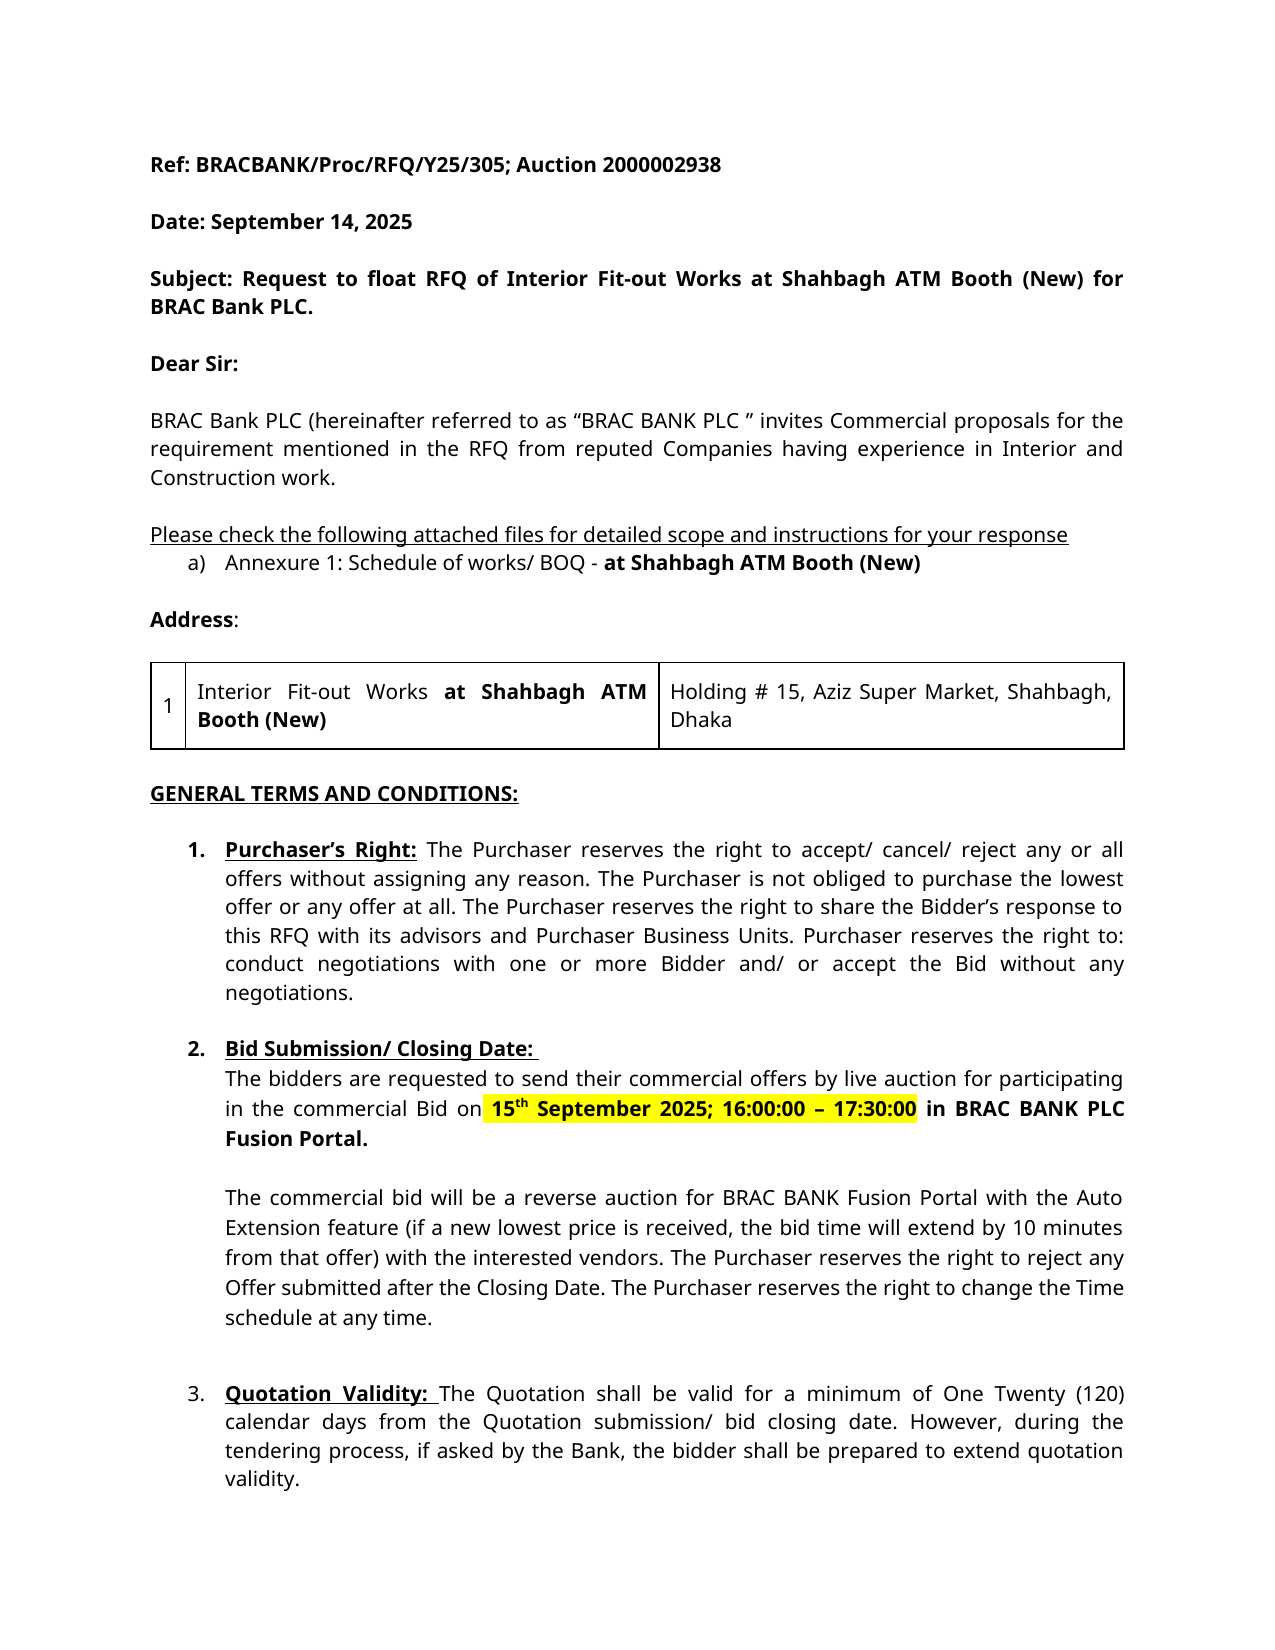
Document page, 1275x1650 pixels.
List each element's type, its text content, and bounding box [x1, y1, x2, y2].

list Bid Submission/ Closing Date: [187, 1034, 1125, 1063]
table_header 1 [152, 663, 185, 748]
text Please check the following attached files for detailed scope and instructions for your response [150, 520, 1125, 548]
text Address: [150, 605, 1125, 633]
text GENERAL TERMS AND CONDITIONS: [150, 779, 1125, 807]
text Dear Sir: [150, 321, 1125, 377]
list The bidders are requested to send their commercial offers by live auction for participating in the commercial Bid on 15th September 2025; 16:00:00 – 17:30:00 in BRAC BANK PLC Fusion Portal. [225, 1064, 1125, 1152]
table_header Holding # 15, Aziz Super Market, Shahbagh, Dhaka [660, 663, 1123, 748]
list Purchaser’s Right: The Purchaser reserves the right to accept/ cancel/ reject any or all offers without assigning any reason. The Purchaser is not obliged to purchase the lowest offer or any offer at all. The Purchaser reserves the right to share the Bidder’s response to this RFQ with its advisors and Purchaser Business Units. Purchaser reserves the right to: conduct negotiations with one or more Bidder and/ or accept the Bid without any negotiations. [187, 836, 1125, 1006]
text Date: September 14, 2025 [150, 207, 1125, 235]
text Ref: BRACBANK/Proc/RFQ/Y25/305; Auction 2000002938 [150, 150, 1125, 178]
text BRAC Bank PLC (hereinafter referred to as “BRAC BANK PLC ” invites Commercial proposals for the requirement mentioned in the RFQ from reputed Companies having experience in Interior and Construction work. [150, 406, 1125, 491]
text Subject: Request to float RFQ of Interior Fit-out Works at Shahbagh ATM Booth (New) for BRAC Bank PLC. [150, 264, 1125, 321]
table_header Interior Fit-out Works at Shahbagh ATM Booth (New) [186, 663, 658, 748]
list Annexure 1: Schedule of works/ BOQ - at Shahbagh ATM Booth (New) [187, 548, 1125, 577]
list The commercial bid will be a reverse auction for BRAC BANK Fusion Portal with the Auto Extension feature (if a new lowest price is received, the bid time will extend by 10 minutes from that offer) with the interested vendors. The Purchaser reserves the right to reject any Offer submitted after the Closing Date. The Purchaser reserves the right to change the Time schedule at any time. [225, 1183, 1125, 1331]
list Quotation Validity: The Quotation shall be valid for a minimum of One Twenty (120) calendar days from the Quotation submission/ bid closing date. However, during the tendering process, if asked by the Bank, the bidder shall be prepared to extend quotation validity. [187, 1379, 1125, 1493]
